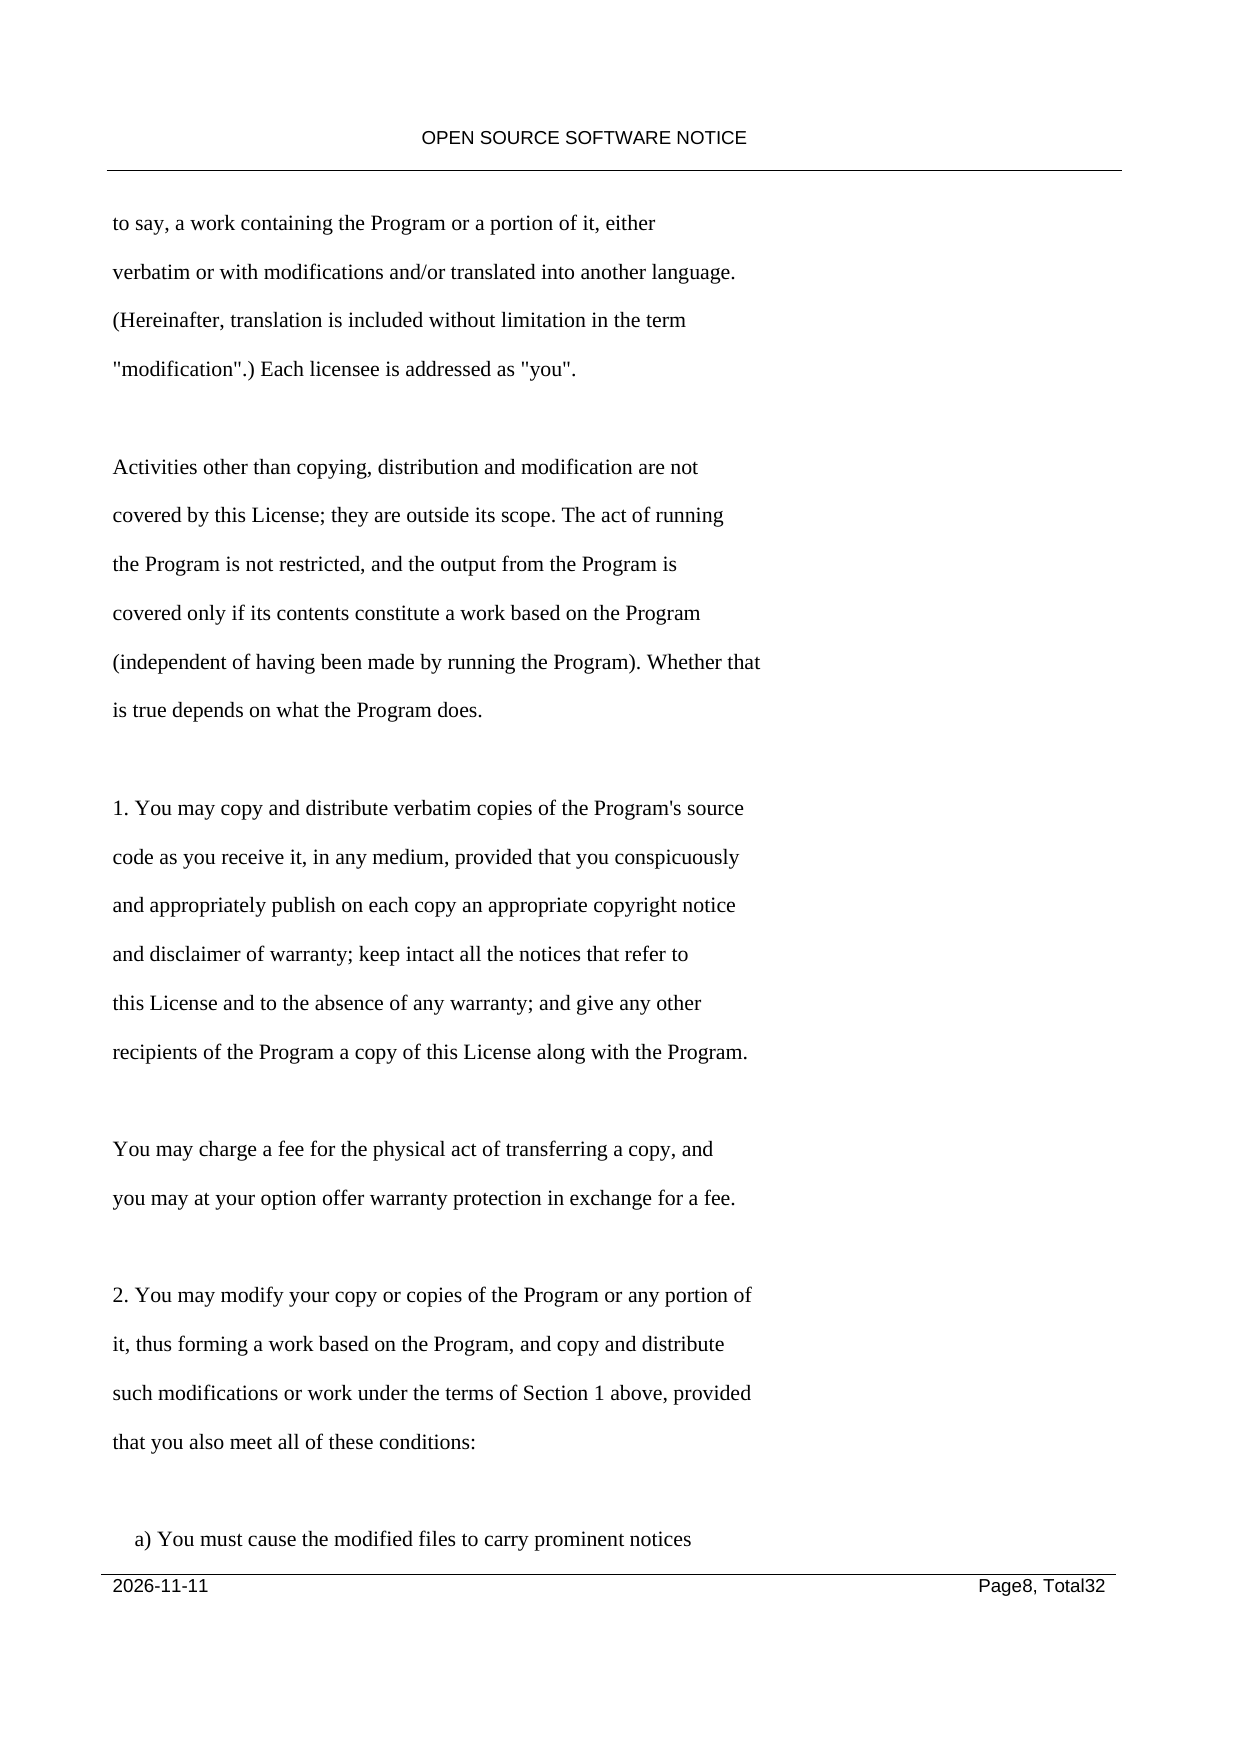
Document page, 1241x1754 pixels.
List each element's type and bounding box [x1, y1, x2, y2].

text [112, 206, 1128, 1555]
